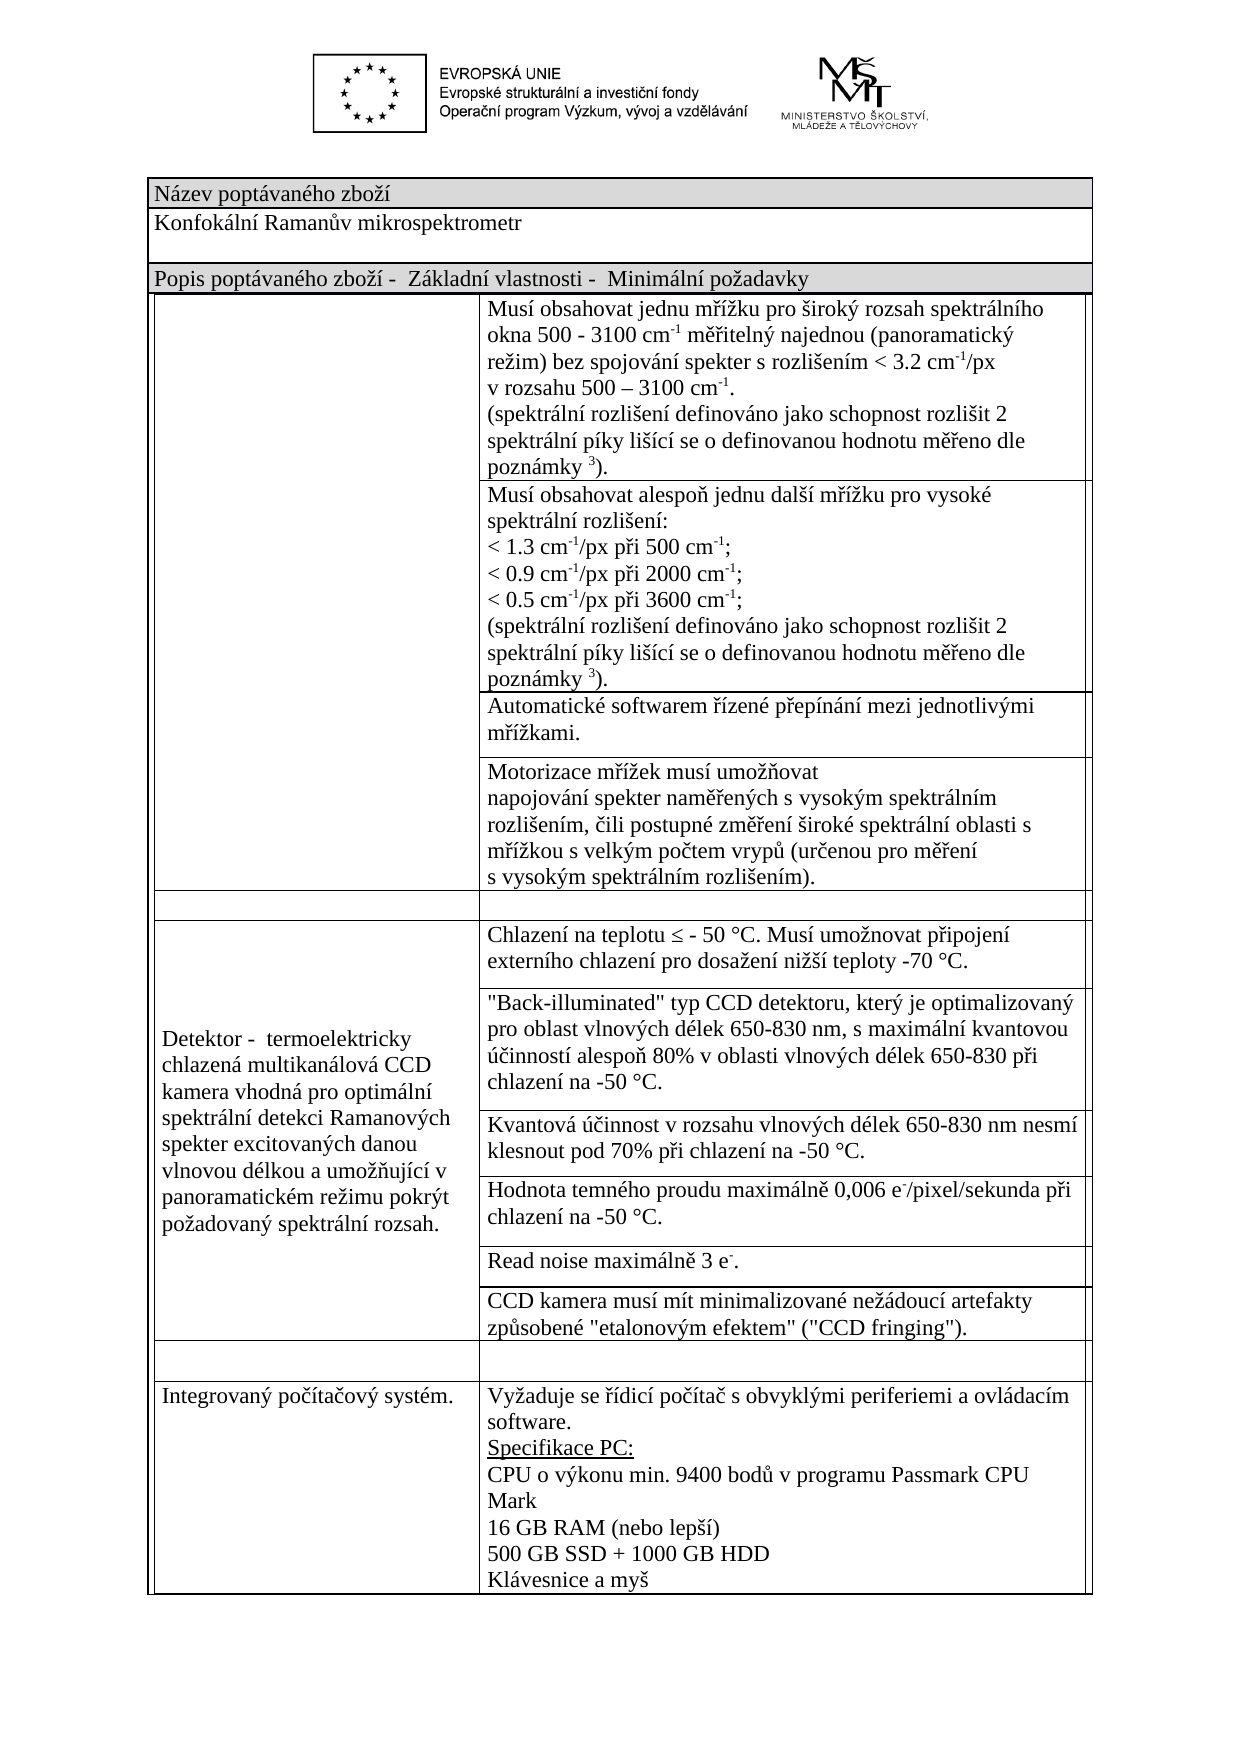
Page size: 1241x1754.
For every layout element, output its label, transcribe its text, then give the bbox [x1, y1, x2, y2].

table_cell [155, 891, 479, 920]
table_cell [1086, 989, 1092, 1110]
table_cell [1086, 1382, 1092, 1593]
table_header Název poptávaného zboží [149, 179, 1092, 207]
table_cell [480, 693, 1085, 757]
table_cell Popis poptávaného zboží - Základní vlastnosti - Minimální požadavky [149, 264, 1092, 292]
table_cell [1086, 1288, 1092, 1340]
table_cell Konfokální Ramanův mikrospektrometr [149, 209, 1092, 262]
table_cell [149, 294, 154, 1594]
table_cell [480, 481, 1085, 691]
table_cell [1086, 693, 1092, 757]
table_cell [1086, 1247, 1092, 1286]
table_cell [480, 1177, 1085, 1246]
table_cell [1086, 1177, 1092, 1246]
table_cell [480, 1341, 1085, 1381]
table_cell [480, 1382, 1085, 1593]
table_cell [480, 1247, 1085, 1286]
table_cell [1086, 295, 1092, 480]
table_cell [480, 921, 1085, 988]
table_cell [1086, 921, 1092, 988]
table_cell [480, 758, 1085, 890]
table_cell [155, 921, 479, 1340]
table_cell [480, 891, 1085, 920]
table_cell [1086, 1341, 1092, 1381]
table_cell [155, 295, 479, 890]
table_cell [480, 1288, 1085, 1340]
table_cell [1086, 891, 1092, 920]
picture [274, 14, 966, 172]
table_cell [155, 1382, 479, 1593]
table_cell [1086, 481, 1092, 691]
table_cell [480, 1111, 1085, 1176]
table_cell [480, 989, 1085, 1110]
table_cell [1086, 758, 1092, 890]
table_cell [155, 1341, 479, 1381]
table_cell [1086, 1111, 1092, 1176]
table_cell [480, 295, 1085, 480]
